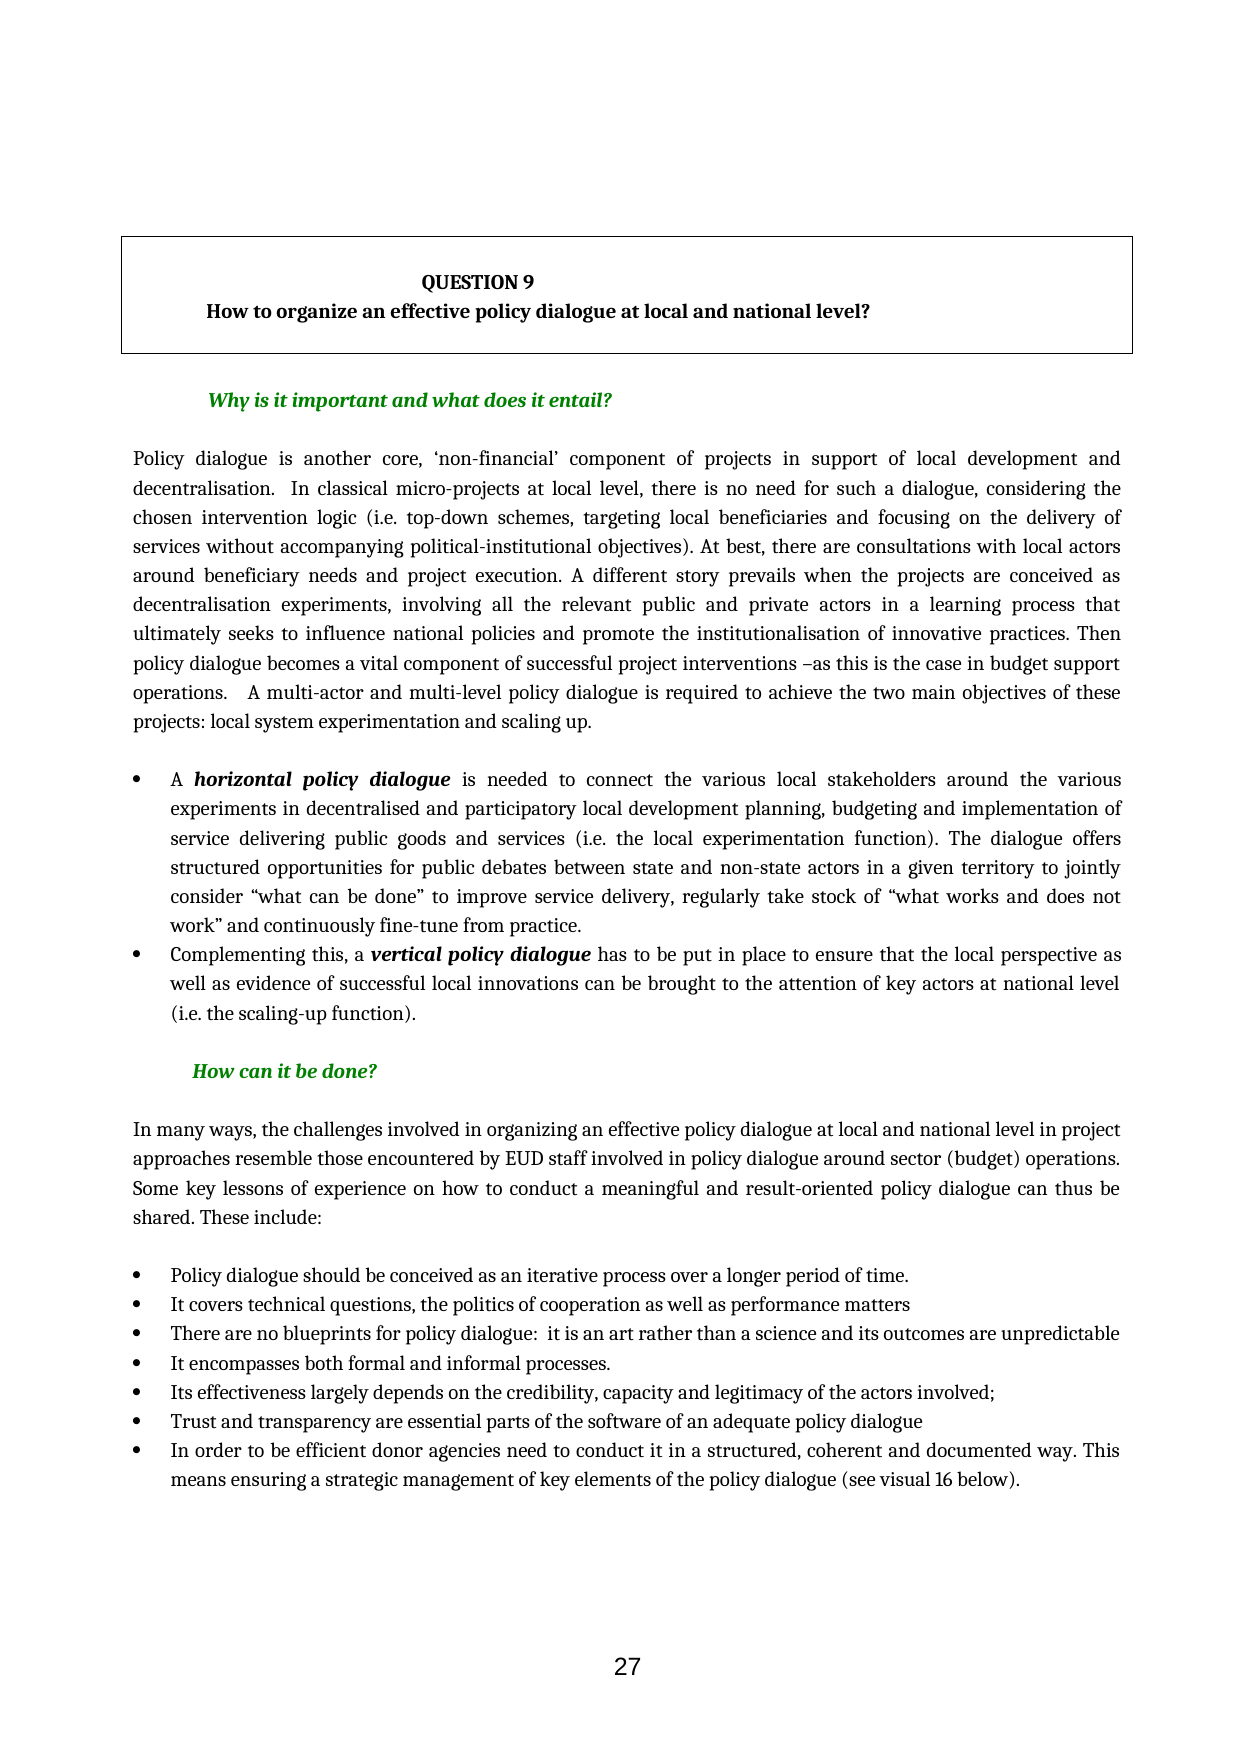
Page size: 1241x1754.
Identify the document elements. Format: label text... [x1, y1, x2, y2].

text Policy dialogue is another core, ‘non-financial’ component of projects in support of local development and decentralisation. In classical micro-projects at local level, there is no need for such a dialogue, considering the chosen intervention logic (i.e. top-down schemes, targeting local beneficiaries and focusing on the delivery of services without accompanying political-institutional objectives). At best, there are consultations with local actors around beneficiary needs and project execution. A different story prevails when the projects are conceived as decentralisation experiments, involving all the relevant public and private actors in a learning process that ultimately seeks to influence national policies and promote the institutionalisation of innovative practices. Then policy dialogue becomes a vital component of successful project interventions –as this is the case in budget support operations. A multi-actor and multi-level policy dialogue is required to achieve the two main objectives of these projects: local system experimentation and scaling up. [133, 442, 1122, 733]
list Its effectiveness largely depends on the credibility, capacity and legitimacy of the actors involved; [133, 1375, 1122, 1404]
list Complementing this, a vertical policy dialogue has to be put in place to ensure that the local perspective as well as evidence of successful local innovations can be brought to the attention of key actors at national level (i.e. the scaling-up function). [133, 938, 1122, 1025]
list It encompasses both formal and informal processes. [133, 1346, 1122, 1375]
text In many ways, the challenges involved in organizing an effective policy dialogue at local and national level in project approaches resemble those encountered by EUD staff involved in policy dialogue around sector (budget) operations. Some key lessons of experience on how to conduct a meaningful and result-oriented policy dialogue can thus be shared. These include: [133, 1113, 1122, 1229]
list It covers technical questions, the politics of cooperation as well as performance matters [133, 1288, 1122, 1317]
list A horizontal policy dialogue is needed to connect the various local stakeholders around the various experiments in decentralised and participatory local development planning, budgeting and implementation of service delivering public goods and services (i.e. the local experimentation function). The dialogue offers structured opportunities for public debates between state and non-state actors in a given territory to jointly consider “what can be done” to improve service delivery, regularly take stock of “what works and does not work” and continuously fine-tune from practice. [133, 763, 1122, 938]
table_header QUESTION 9 How to organize an effective policy dialogue at local and national level? [122, 237, 1132, 353]
list There are no blueprints for policy dialogue: it is an art rather than a science and its outcomes are unpredictable [133, 1317, 1122, 1346]
list Trust and transparency are essential parts of the software of an adequate policy dialogue [133, 1404, 1122, 1433]
text Why is it important and what does it entail? [133, 383, 1122, 413]
list Policy dialogue should be conceived as an iterative process over a longer period of time. [133, 1258, 1122, 1288]
text How can it be done? [133, 1054, 1122, 1083]
list In order to be efficient donor agencies need to conduct it in a structured, coherent and documented way. This means ensuring a strategic management of key elements of the policy dialogue (see visual 16 below). [133, 1433, 1122, 1492]
